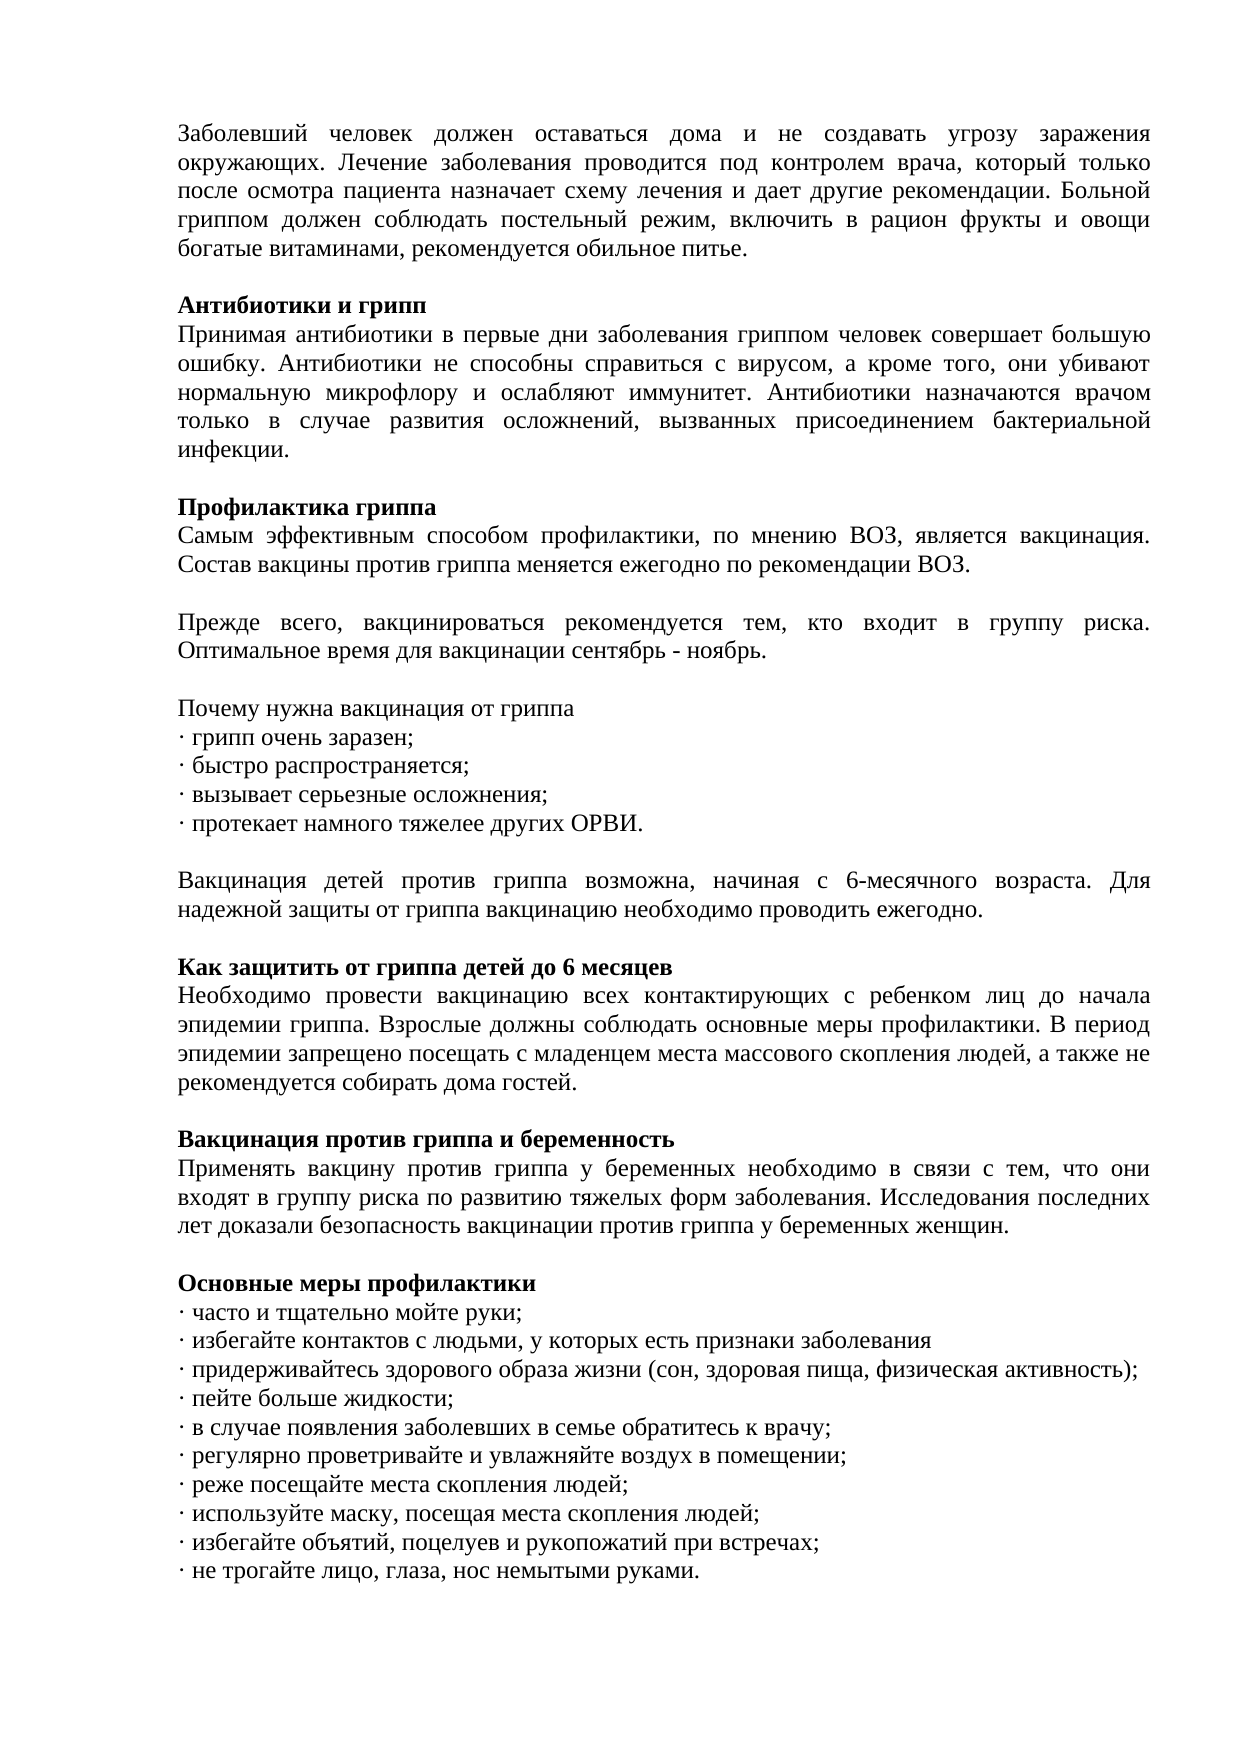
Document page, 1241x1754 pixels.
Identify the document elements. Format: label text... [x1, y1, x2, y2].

text Прежде всего, вакцинироваться рекомендуется тем, кто входит в группу риска. Оптимальное время для вакцинации сентябрь - ноябрь. [177, 607, 1152, 664]
text · в случае появления заболевших в семье обратитесь к врачу; [177, 1412, 1152, 1441]
text Принимая антибиотики в первые дни заболевания гриппом человек совершает большую ошибку. Антибиотики не способны справиться с вирусом, а кроме того, они убивают нормальную микрофлору и ослабляют иммунитет. Антибиотики назначаются врачом только в случае развития осложнений, вызванных присоединением бактериальной инфекции. [177, 319, 1152, 463]
text · вызывает серьезные осложнения; [177, 779, 1152, 808]
text · грипп очень заразен; [177, 722, 1152, 751]
text · избегайте объятий, поцелуев и рукопожатий при встречах; [177, 1527, 1152, 1556]
text · регулярно проветривайте и увлажняйте воздух в помещении; [177, 1441, 1152, 1469]
text Вакцинация против гриппа и беременность [177, 1124, 1152, 1153]
text · быстро распространяется; [177, 751, 1152, 779]
text Самым эффективным способом профилактики, по мнению ВОЗ, является вакцинация. Состав вакцины против гриппа меняется ежегодно по рекомендации ВОЗ. [177, 521, 1152, 578]
text · часто и тщательно мойте руки; [177, 1297, 1152, 1326]
text Основные меры профилактики [177, 1268, 1152, 1297]
text Почему нужна вакцинация от гриппа [177, 693, 1152, 722]
text Вакцинация детей против гриппа возможна, начиная с 6-месячного возраста. Для надежной защиты от гриппа вакцинацию необходимо проводить ежегодно. [177, 866, 1152, 923]
text · реже посещайте места скопления людей; [177, 1469, 1152, 1498]
text · избегайте контактов с людьми, у которых есть признаки заболевания [177, 1326, 1152, 1354]
text · используйте маску, посещая места скопления людей; [177, 1498, 1152, 1527]
text Профилактика гриппа [177, 492, 1152, 521]
text · пейте больше жидкости; [177, 1383, 1152, 1412]
text · протекает намного тяжелее других ОРВИ. [177, 808, 1152, 837]
text · придерживайтесь здорового образа жизни (сон, здоровая пища, физическая активность); [177, 1354, 1152, 1383]
text Необходимо провести вакцинацию всех контактирующих с ребенком лиц до начала эпидемии гриппа. Взрослые должны соблюдать основные меры профилактики. В период эпидемии запрещено посещать с младенцем места массового скопления людей, а также не рекомендуется собирать дома гостей. [177, 981, 1152, 1096]
text · не трогайте лицо, глаза, нос немытыми руками. [177, 1556, 1152, 1584]
text Антибиотики и грипп [177, 291, 1152, 319]
text Заболевший человек должен оставаться дома и не создавать угрозу заражения окружающих. Лечение заболевания проводится под контролем врача, который только после осмотра пациента назначает схему лечения и дает другие рекомендации. Больной гриппом должен соблюдать постельный режим, включить в рацион фрукты и овощи богатые витаминами, рекомендуется обильное питье. [177, 118, 1152, 262]
text Как защитить от гриппа детей до 6 месяцев [177, 952, 1152, 981]
text Применять вакцину против гриппа у беременных необходимо в связи с тем, что они входят в группу риска по развитию тяжелых форм заболевания. Исследования последних лет доказали безопасность вакцинации против гриппа у беременных женщин. [177, 1153, 1152, 1239]
